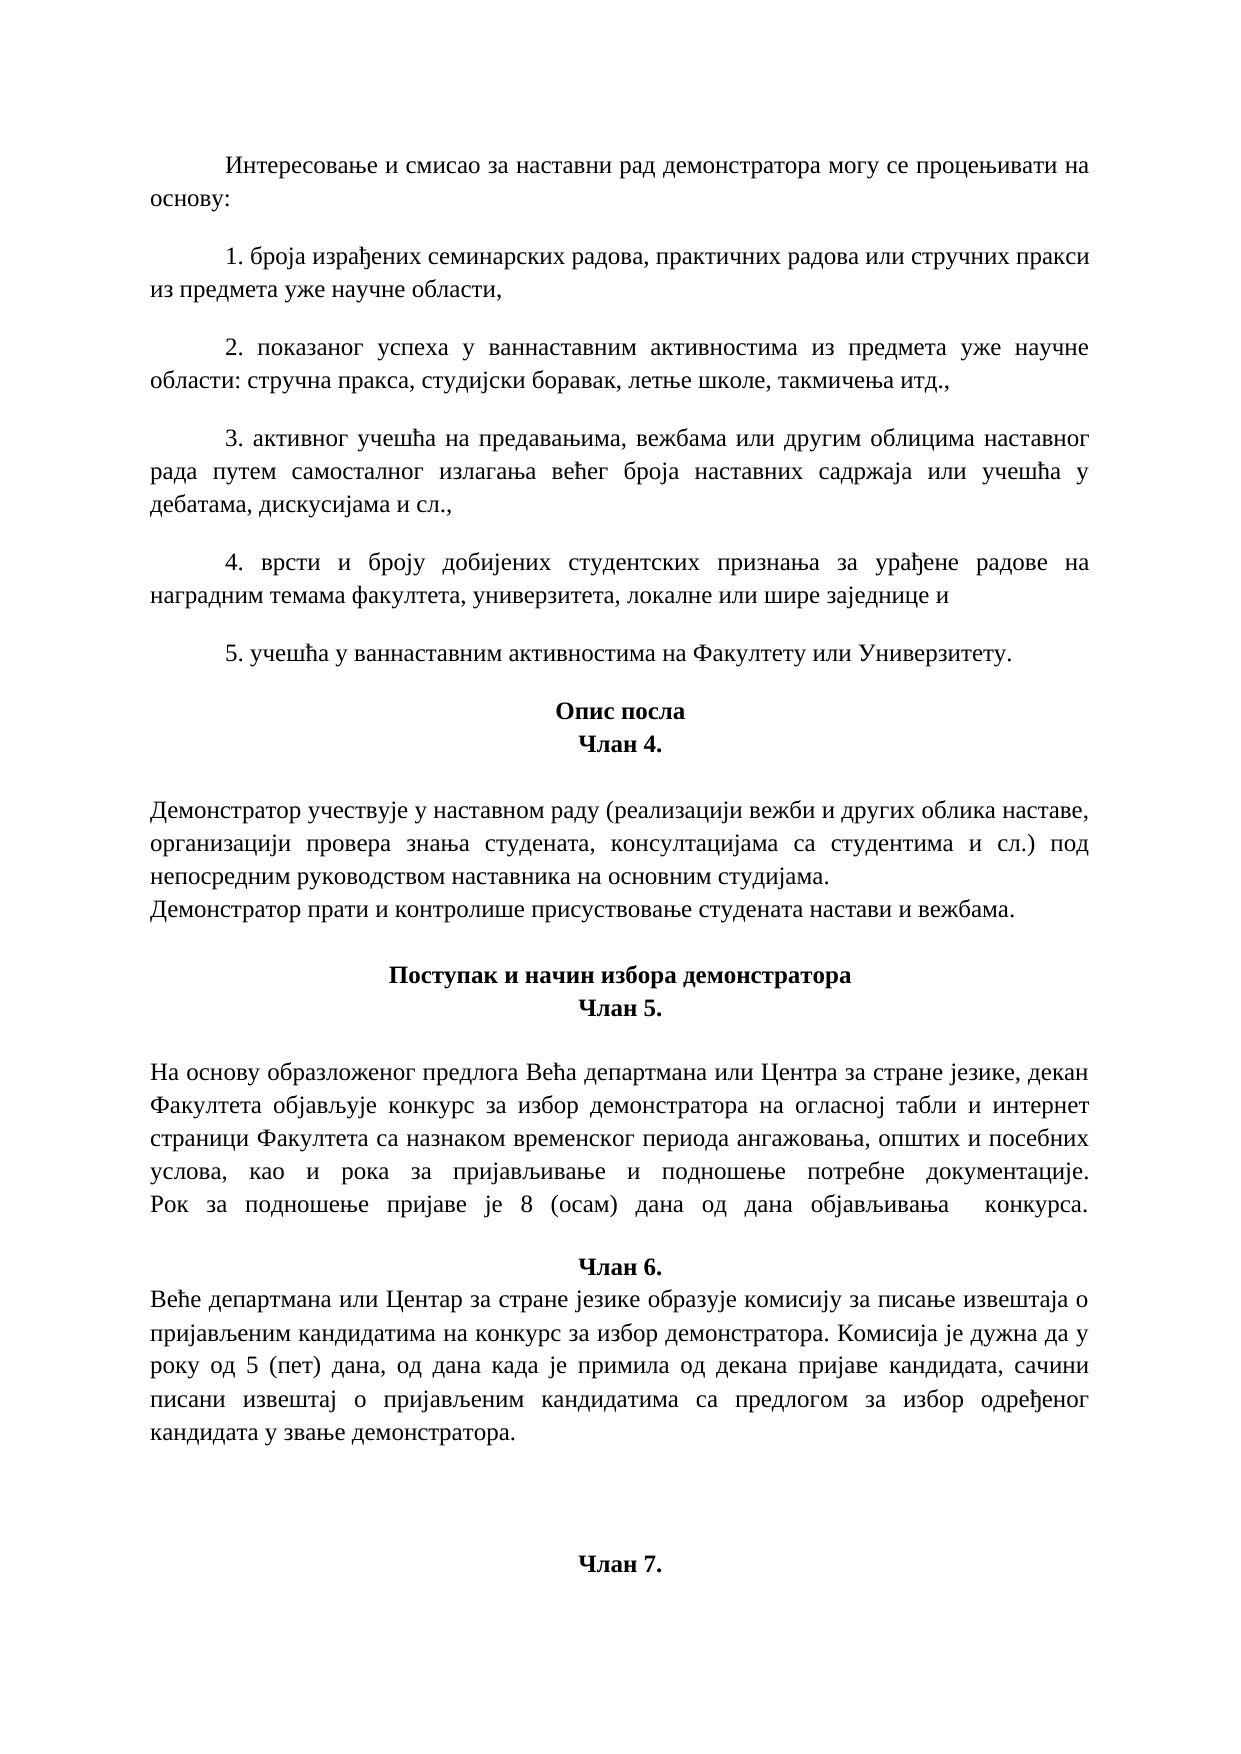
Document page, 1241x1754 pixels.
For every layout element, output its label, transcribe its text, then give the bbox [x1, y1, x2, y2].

text 1. броја израђених семинарских радова, практичних радова или стручних пракси из предмета уже научне области, [150, 241, 1090, 303]
text 5. учешћа у ваннаставним активностима на Факултету или Универзитету. [150, 638, 1090, 667]
text 4. врсти и броју добијених студентских признања за урађене радове на наградним темама факултета, универзитета, локалне или шире заједнице и [150, 547, 1090, 609]
text Опис посла [150, 696, 1090, 725]
text 2. показаног успеха у ваннаставним активностима из предмета уже научне области: стручна пракса, студијски боравак, летње школе, такмичења итд., [150, 332, 1090, 394]
text Демонстратор прати и контролише присуствовање студената настави и вежбама. [150, 894, 1090, 923]
text Члан 4. [150, 729, 1090, 758]
text Члан 6. [150, 1252, 1090, 1280]
text Демонстратор учествује у наставном раду (реализацији вежби и других облика наставе, организацији провера знања студената, консултацијама са студентима и сл.) под непосредним руководством наставника на основним студијама. [150, 795, 1090, 890]
text Интересовање и смисао за наставни рад демонстратора могу се процењивати на основу: [150, 150, 1090, 212]
text Веће департмана или Центар за стране језике образује комисију за писање извештаја о пријављеним кандидатима на конкурс за избор демонстратора. Комисија је дужна да у року од 5 (пет) дана, од дана када је примила од декана пријаве кандидата, сачини писани извештај о пријављеним кандидатима са предлогом за избор одређеног кандидата у звање демонстратора. [150, 1284, 1090, 1445]
text Члан 7. [150, 1549, 1090, 1577]
text 3. активног учешћа на предавањима, вежбама или другим облицима наставног рада путем самосталног излагања већег броја наставних садржаја или учешћа у дебатама, дискусијама и сл., [150, 423, 1090, 518]
text Поступак и начин избора демонстратора Члан 5. [150, 960, 1090, 1053]
text На основу образложеног предлога Већа департмана или Центра за стране језике, декан Факултета објављује конкурс за избор демонстратора на огласној табли и интернет страници Факултета са назнаком временског периода ангажовања, општих и посебних услова, као и рока за пријављивање и подношење потребне документације. Рок за подношење пријаве је 8 (осам) дана од дана објављивања конкурса. [150, 1057, 1090, 1248]
